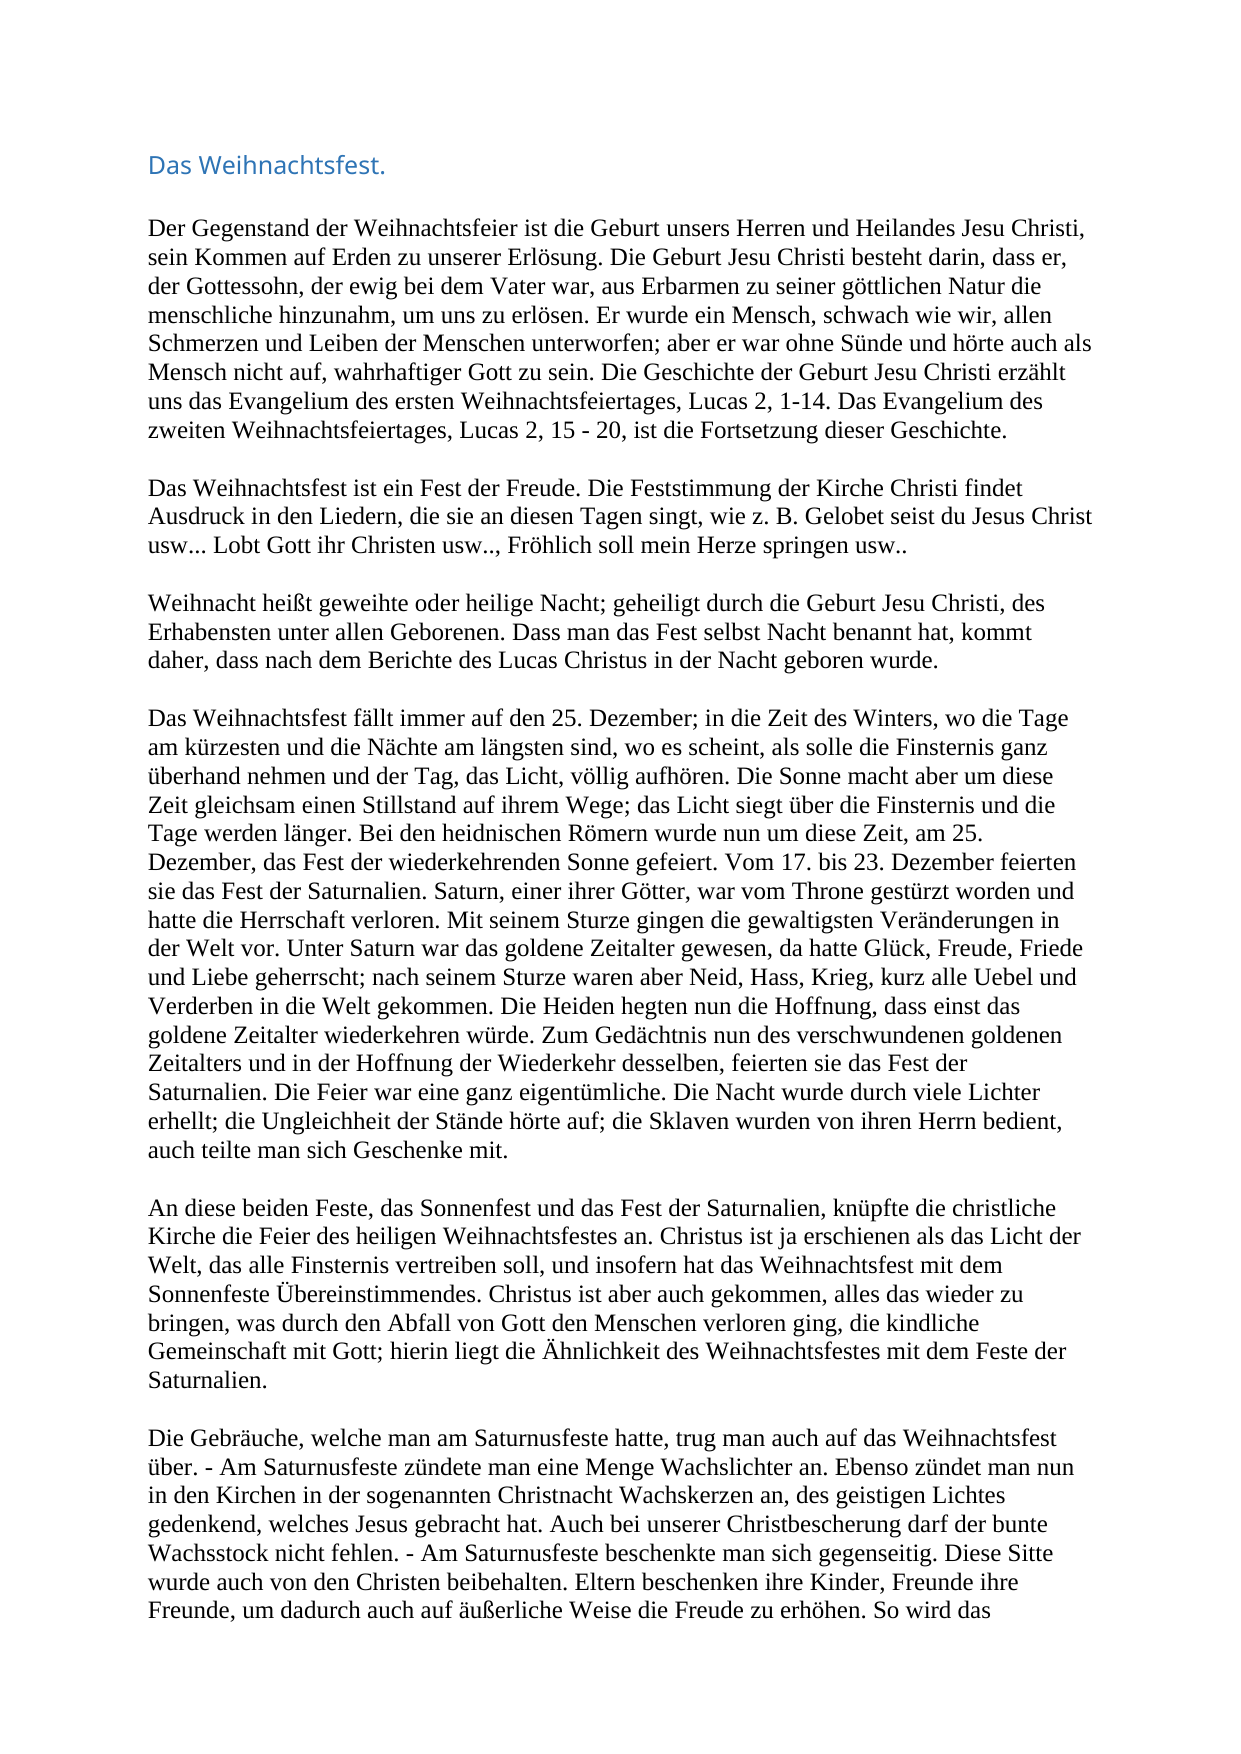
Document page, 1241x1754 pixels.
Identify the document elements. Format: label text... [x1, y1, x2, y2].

subtitle Das Weihnachtsfest. [148, 148, 1093, 182]
text Der Gegenstand der Weihnachtsfeier ist die Geburt unsers Herren und Heilandes Jesu Christi, sein Kommen auf Erden zu unserer Erlösung. Die Geburt Jesu Christi besteht darin, dass er, der Gottessohn, der ewig bei dem Vater war, aus Erbarmen zu seiner göttlichen Natur die menschliche hinzunahm, um uns zu erlösen. Er wurde ein Mensch, schwach wie wir, allen Schmerzen und Leiben der Menschen unterworfen; aber er war ohne Sünde und hörte auch als Mensch nicht auf, wahrhaftiger Gott zu sein. Die Geschichte der Geburt Jesu Christi erzählt uns das Evangelium des ersten Weihnachtsfeiertages, Lucas 2, 1-14. Das Evangelium des zweiten Weihnachtsfeiertages, Lucas 2, 15 - 20, ist die Fortsetzung dieser Geschichte. [148, 213, 1093, 443]
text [148, 1423, 1093, 1624]
text Weihnacht heißt geweihte oder heilige Nacht; geheiligt durch die Geburt Jesu Christi, des Erhabensten unter allen Geborenen. Dass man das Fest selbst Nacht benannt hat, kommt daher, dass nach dem Berichte des Lucas Christus in der Nacht geboren wurde. [148, 588, 1093, 674]
text Das Weihnachtsfest fällt immer auf den 25. Dezember; in die Zeit des Winters, wo die Tage am kürzesten und die Nächte am längsten sind, wo es scheint, als solle die Finsternis ganz überhand nehmen und der Tag, das Licht, völlig aufhören. Die Sonne macht aber um diese Zeit gleichsam einen Stillstand auf ihrem Wege; das Licht siegt über die Finsternis und die Tage werden länger. Bei den heidnischen Römern wurde nun um diese Zeit, am 25. Dezember, das Fest der wiederkehrenden Sonne gefeiert. Vom 17. bis 23. Dezember feierten sie das Fest der Saturnalien. Saturn, einer ihrer Götter, war vom Throne gestürzt worden und hatte die Herrschaft verloren. Mit seinem Sturze gingen die gewaltigsten Veränderungen in der Welt vor. Unter Saturn war das goldene Zeitalter gewesen, da hatte Glück, Freude, Friede und Liebe geherrscht; nach seinem Sturze waren aber Neid, Hass, Krieg, kurz alle Uebel und Verderben in die Welt gekommen. Die Heiden hegten nun die Hoffnung, dass einst das goldene Zeitalter wiederkehren würde. Zum Gedächtnis nun des verschwundenen goldenen Zeitalters und in der Hoffnung der Wiederkehr desselben, feierten sie das Fest der Saturnalien. Die Feier war eine ganz eigentümliche. Die Nacht wurde durch viele Lichter erhellt; die Ungleichheit der Stände hörte auf; die Sklaven wurden von ihren Herrn bedient, auch teilte man sich Geschenke mit. [148, 703, 1093, 1163]
text An diese beiden Feste, das Sonnenfest und das Fest der Saturnalien, knüpfte die christliche Kirche die Feier des heiligen Weihnachtsfestes an. Christus ist ja erschienen als das Licht der Welt, das alle Finsternis vertreiben soll, und insofern hat das Weihnachtsfest mit dem Sonnenfeste Übereinstimmendes. Christus ist aber auch gekommen, alles das wieder zu bringen, was durch den Abfall von Gott den Menschen verloren ging, die kindliche Gemeinschaft mit Gott; hierin liegt die Ähnlichkeit des Weihnachtsfestes mit dem Feste der Saturnalien. [148, 1193, 1093, 1394]
text Das Weihnachtsfest ist ein Fest der Freude. Die Feststimmung der Kirche Christi findet Ausdruck in den Liedern, die sie an diesen Tagen singt, wie z. B. Gelobet seist du Jesus Christ usw... Lobt Gott ihr Christen usw.., Fröhlich soll mein Herze springen usw.. [148, 473, 1093, 559]
